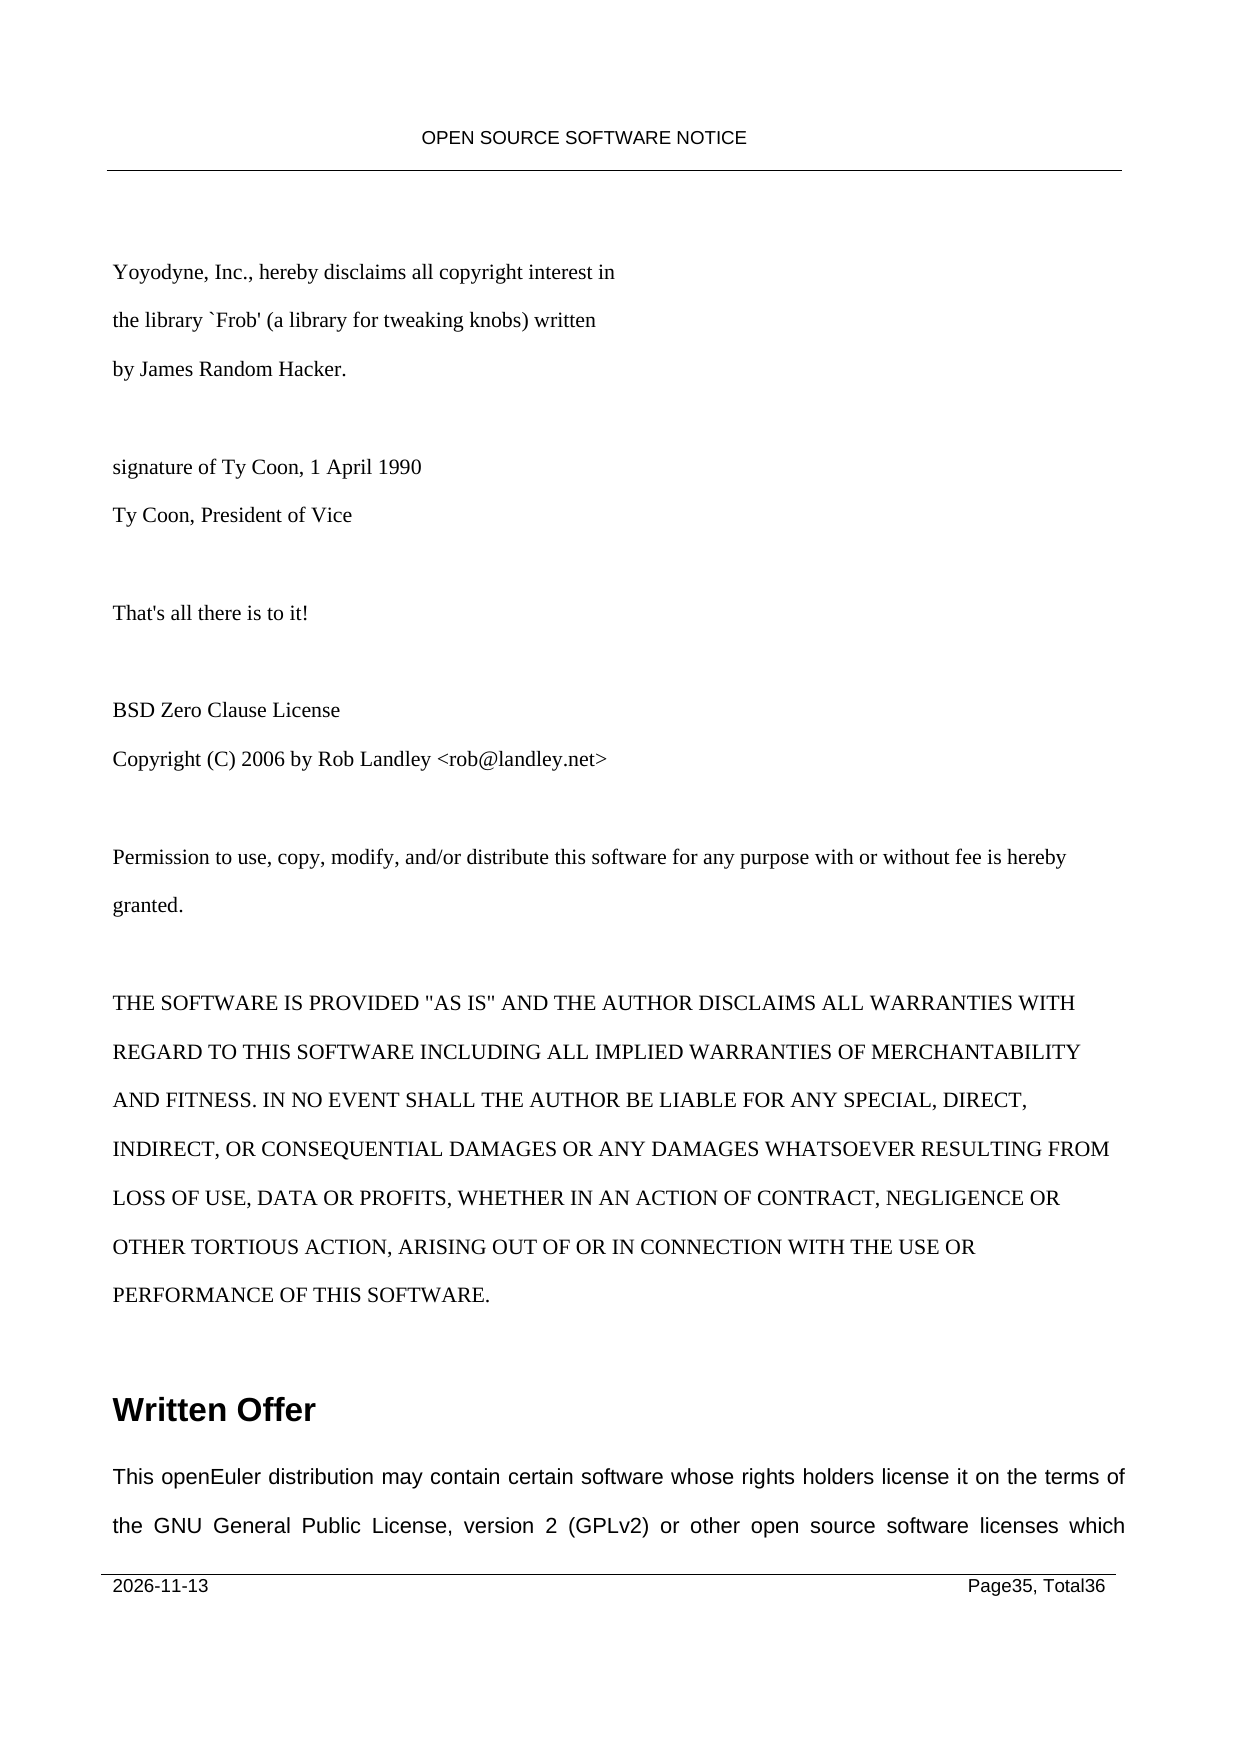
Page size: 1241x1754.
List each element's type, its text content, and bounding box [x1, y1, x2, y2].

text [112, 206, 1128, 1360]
text Written Offer [112, 1376, 1128, 1441]
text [112, 1461, 1128, 1542]
